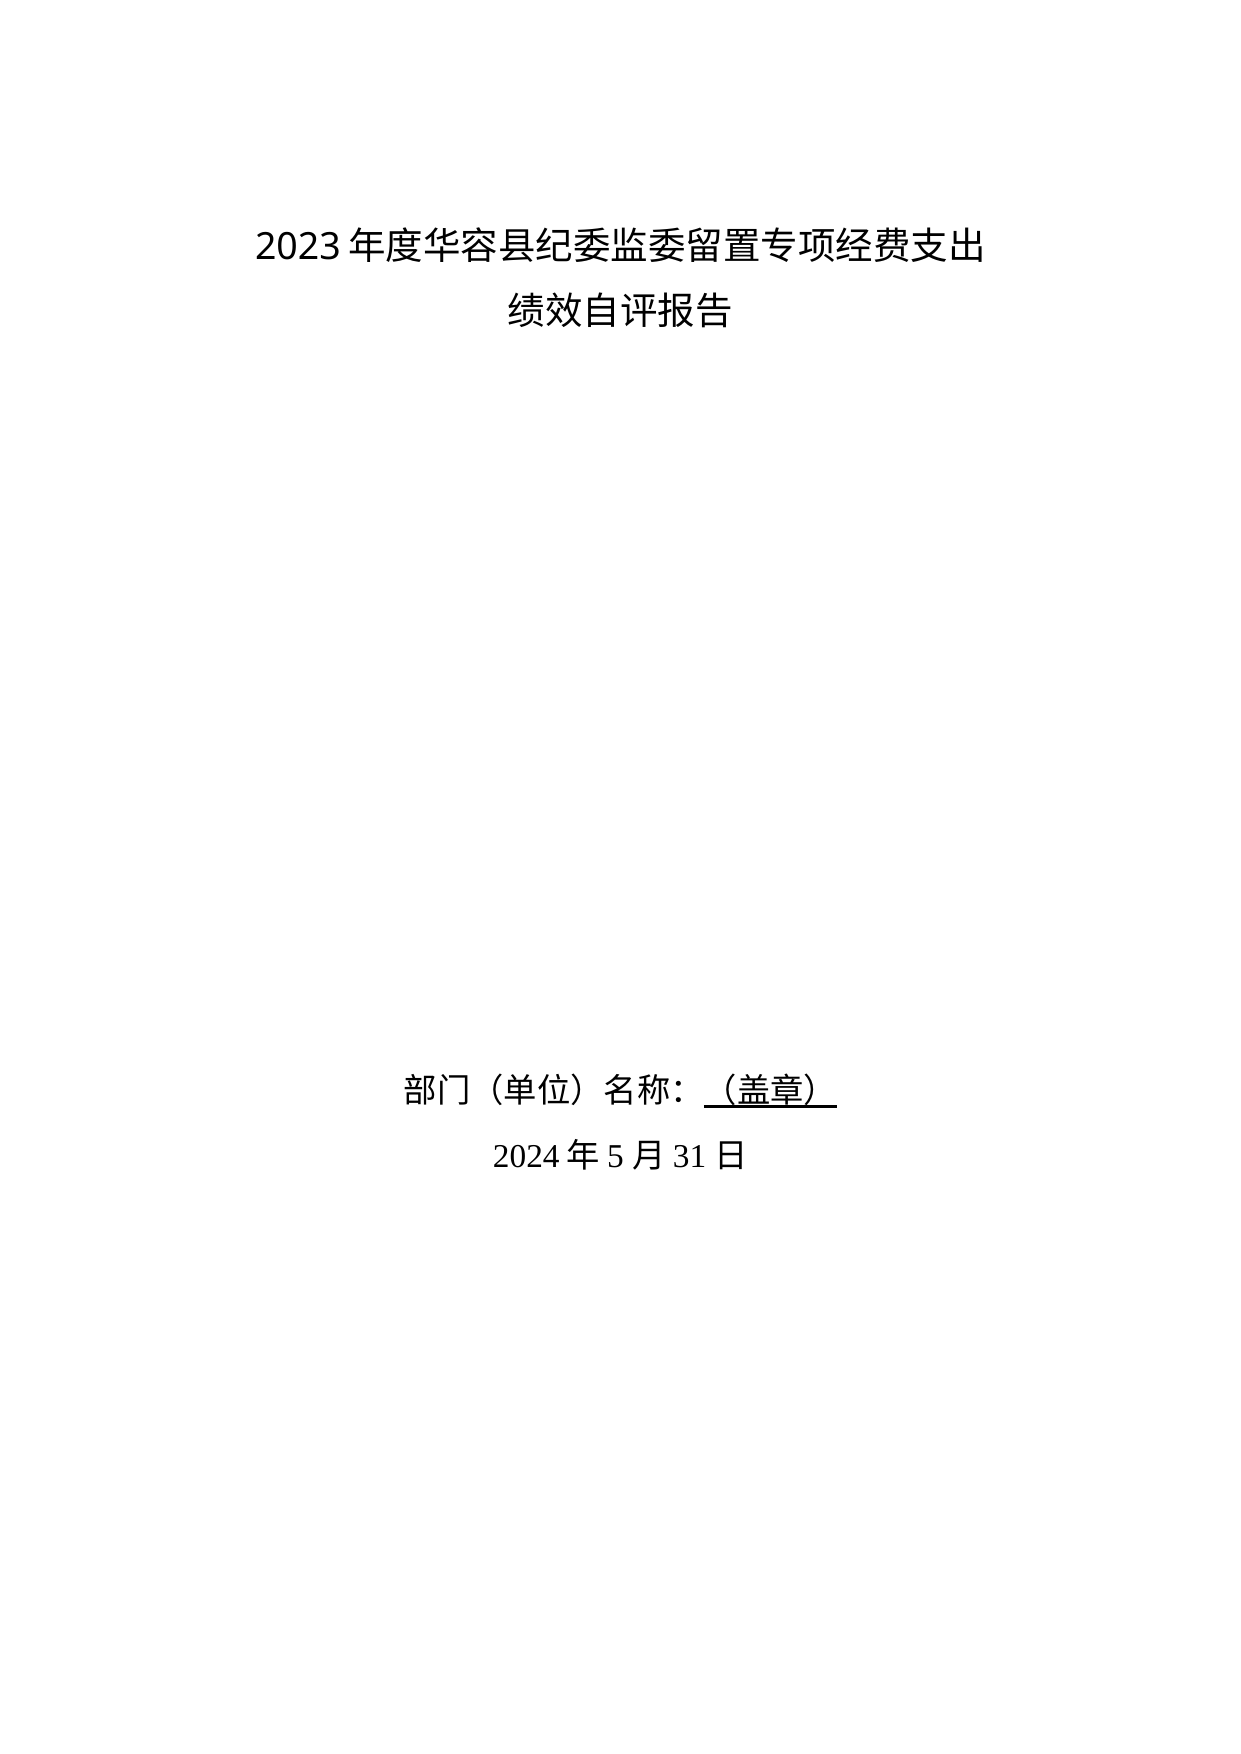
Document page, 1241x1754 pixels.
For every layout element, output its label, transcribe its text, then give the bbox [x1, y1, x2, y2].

text 部门（单位）名称：（盖章） [177, 1056, 1063, 1121]
text 绩效自评报告 [177, 276, 1063, 341]
text 2024年 5 月 31 日 [177, 1121, 1063, 1186]
text 2023年度华容县纪委监委留置专项经费支出 [177, 211, 1063, 276]
